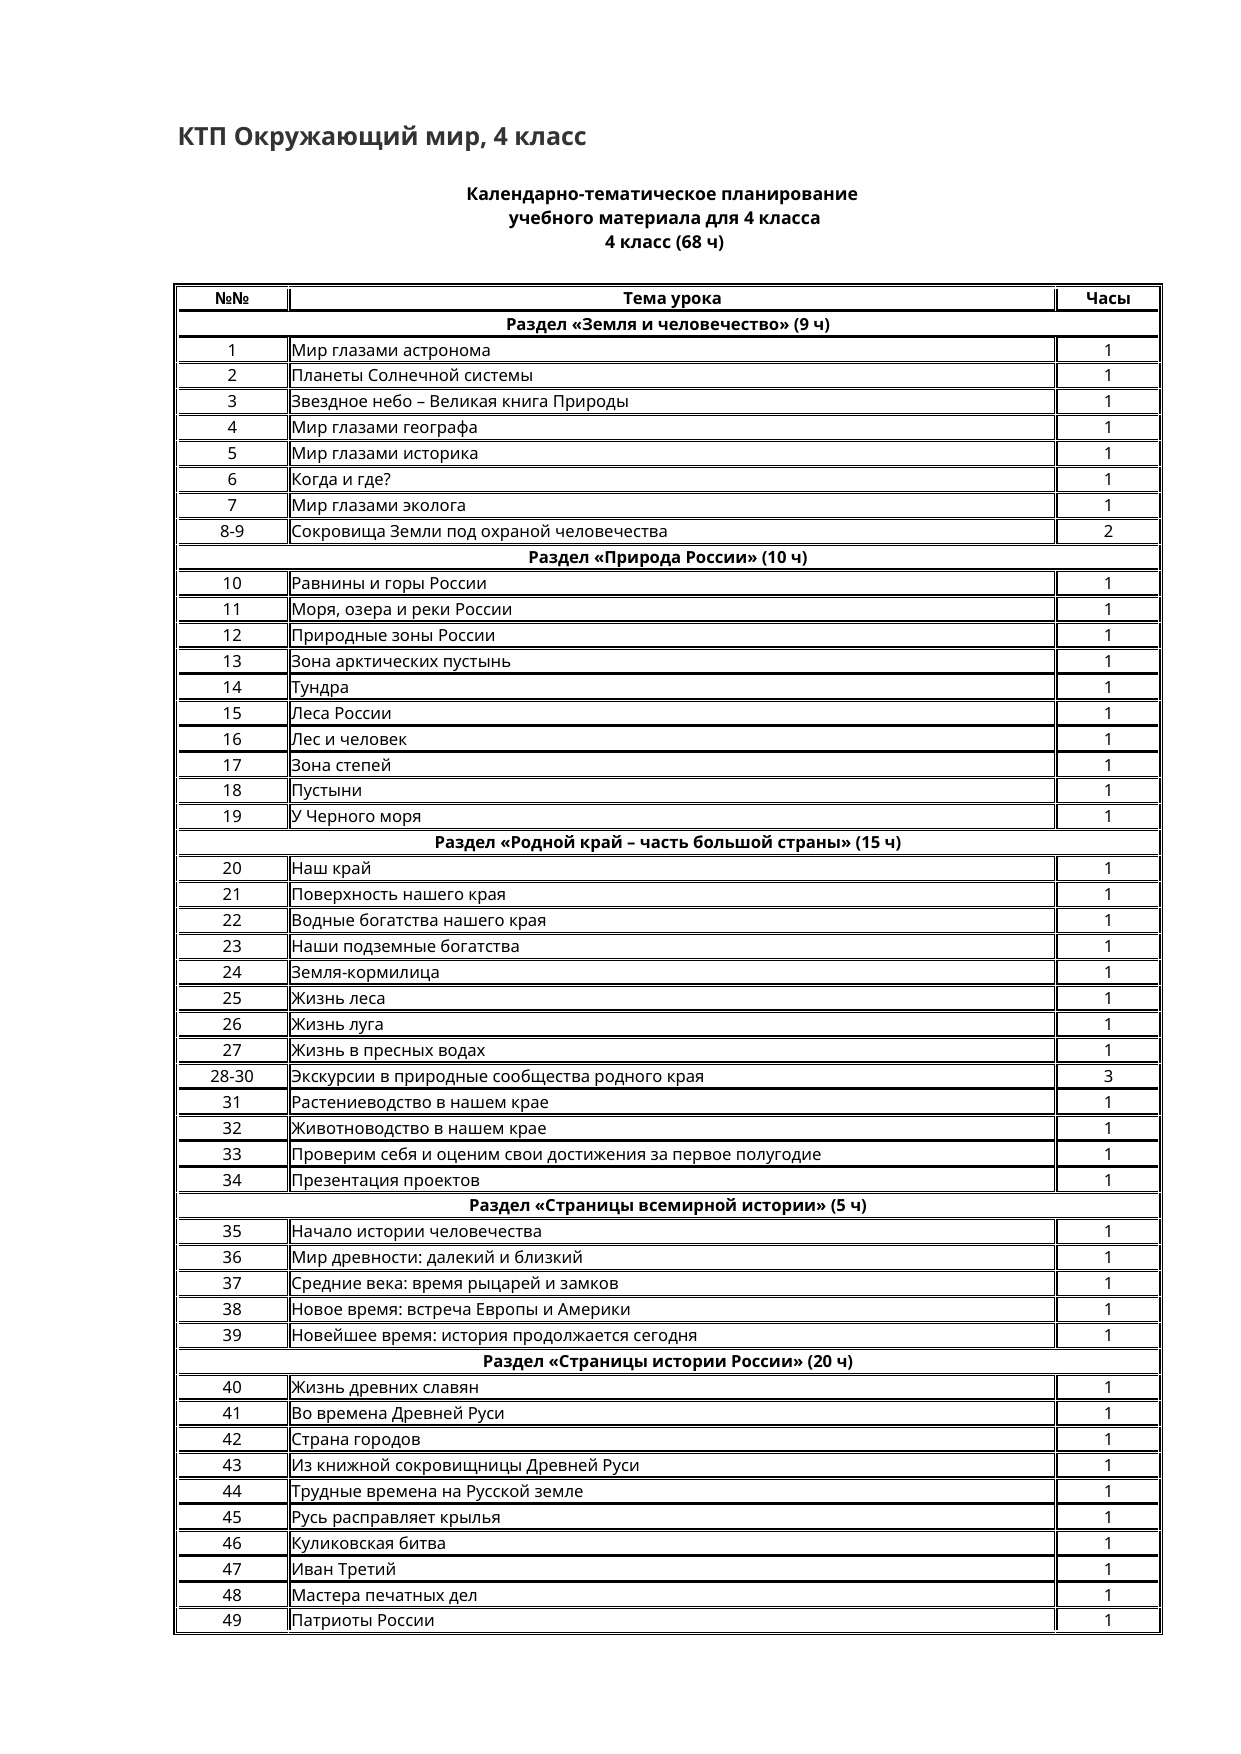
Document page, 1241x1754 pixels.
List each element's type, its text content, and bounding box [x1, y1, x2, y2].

table_cell 4 [175, 413, 289, 439]
table_cell 11 [177, 594, 287, 620]
table_cell 1 [1058, 1450, 1160, 1476]
table_cell Иван Третий [291, 1557, 1054, 1580]
table_cell Презентация проектов [291, 1168, 1054, 1191]
table_cell Водные богатства нашего края [291, 909, 1054, 931]
table_cell 1 [1058, 698, 1160, 724]
table_cell Мир древности: далекий и близкий [291, 1246, 1054, 1269]
table_cell 1 [1058, 1554, 1159, 1580]
table_cell 25 [177, 983, 287, 1009]
table_cell 1 [1056, 854, 1161, 879]
table_cell Наш край [291, 857, 1054, 879]
table_cell 10 [177, 568, 287, 594]
table_cell 18 [175, 776, 289, 802]
table_cell 1 [1058, 1476, 1160, 1502]
table_cell Лес и человек [291, 727, 1054, 750]
table_cell 1 [1056, 491, 1161, 516]
table_cell Мир глазами астронома [291, 338, 1054, 361]
table_cell 12 [177, 620, 287, 646]
table_cell 1 [1058, 1165, 1159, 1191]
table_cell Из книжной сокровищницы Древней Руси [291, 1454, 1054, 1476]
table_cell Куликовская битва [291, 1532, 1054, 1554]
table_cell Жизнь леса [291, 987, 1054, 1009]
table_cell 1 [1058, 1113, 1160, 1139]
table_cell 1 [1058, 931, 1160, 957]
table_cell 14 [177, 672, 287, 698]
table_cell 22 [175, 906, 289, 931]
table_cell 37 [175, 1269, 289, 1294]
table_cell 1 [1058, 672, 1159, 698]
table_cell 23 [177, 931, 287, 957]
table_cell Экскурсии в природные сообщества родного края [291, 1065, 1054, 1087]
table_cell 1 [1056, 439, 1161, 464]
text КТП Окружающий мир, 4 класс [177, 118, 1152, 152]
table_cell 1 [1056, 1321, 1161, 1346]
table_cell 1 [1058, 1087, 1159, 1113]
table_cell 35 [175, 1217, 289, 1243]
table_cell 1 [1058, 880, 1160, 906]
table_cell 26 [177, 1009, 287, 1035]
table_cell 5 [175, 439, 289, 464]
table_cell Зона арктических пустынь [291, 650, 1054, 672]
table_cell 17 [177, 750, 287, 776]
table_cell Животноводство в нашем крае [291, 1117, 1054, 1139]
table_cell Раздел «Земля и человечество» (9 ч) [177, 309, 1159, 335]
table_cell 44 [177, 1476, 287, 1502]
table_cell Во времена Древней Руси [291, 1402, 1054, 1424]
table_cell Мир глазами эколога [291, 494, 1054, 516]
table_cell 3 [175, 387, 289, 413]
table_cell 1 [1058, 1580, 1159, 1606]
table_cell 16 [177, 724, 287, 750]
table_cell Леса России [291, 702, 1054, 724]
table_cell 1 [1056, 1217, 1161, 1243]
table_cell 1 [1058, 1009, 1160, 1035]
table_cell Русь расправляет крылья [291, 1505, 1054, 1528]
table_cell 47 [177, 1554, 287, 1580]
table_cell Раздел «Страницы всемирной истории» (5 ч) [175, 1191, 1161, 1217]
table_cell 1 [1058, 620, 1160, 646]
table_cell 24 [177, 958, 287, 983]
table_cell 1 [1058, 724, 1159, 750]
table_cell 1 [1058, 1139, 1159, 1165]
table_cell 1 [1058, 1502, 1159, 1528]
table_cell Патриоты России [289, 1606, 1056, 1632]
table_cell Раздел «Страницы истории России» (20 ч) [177, 1346, 1160, 1372]
table_cell 42 [177, 1424, 287, 1450]
table_cell 1 [1058, 594, 1160, 620]
table_cell 21 [177, 880, 287, 906]
table_cell Мир глазами историка [291, 442, 1054, 464]
table_cell 1 [1058, 1424, 1160, 1450]
table_cell Средние века: время рыцарей и замков [291, 1272, 1054, 1294]
table_cell Раздел «Родной край – часть большой страны» (15 ч) [175, 828, 1161, 854]
table_cell Пустыни [291, 779, 1054, 802]
table_cell 39 [175, 1321, 289, 1346]
table_cell 1 [177, 335, 287, 361]
table_cell 28-30 [177, 1061, 287, 1087]
table_cell 1 [1056, 387, 1161, 413]
table_cell 1 [1058, 750, 1159, 776]
table_cell Природные зоны России [291, 624, 1054, 646]
table_cell Земля-кормилица [291, 961, 1054, 983]
table_cell 34 [177, 1165, 287, 1191]
table_cell 19 [175, 802, 289, 828]
table_cell 7 [175, 491, 289, 516]
table_cell Когда и где? [291, 468, 1054, 491]
table_cell 1 [1056, 413, 1161, 439]
table_cell Равнины и горы России [291, 572, 1054, 594]
table_cell 13 [177, 646, 287, 672]
table_cell Раздел «Природа России» (10 ч) [177, 543, 1160, 568]
table_cell 1 [1058, 1398, 1160, 1424]
table_cell 1 [1056, 361, 1161, 387]
table_cell Мастера печатных дел [291, 1583, 1054, 1606]
table_cell 6 [177, 465, 287, 491]
table_cell 49 [175, 1606, 289, 1632]
table_cell Страна городов [291, 1428, 1054, 1450]
table_cell Новое время: встреча Европы и Америки [291, 1298, 1054, 1321]
table_cell Сокровища Земли под охраной человечества [291, 520, 1054, 542]
table_cell 36 [175, 1243, 289, 1269]
table_cell Новейшее время: история продолжается сегодня [291, 1324, 1054, 1346]
table_cell 20 [175, 854, 289, 879]
table_cell Жизнь древних славян [291, 1376, 1054, 1398]
table_cell 43 [177, 1450, 287, 1476]
table_cell 33 [177, 1139, 287, 1165]
table_cell 46 [177, 1528, 287, 1554]
table_cell 3 [1058, 1061, 1160, 1087]
table_cell У Черного моря [291, 805, 1054, 828]
table_cell Звездное небо – Великая книга Природы [291, 390, 1054, 413]
table_cell 2 [175, 361, 289, 387]
table_cell Планеты Солнечной системы [291, 364, 1054, 387]
table_cell 1 [1058, 335, 1159, 361]
table_cell 1 [1058, 1295, 1160, 1321]
table_cell 45 [177, 1502, 287, 1528]
table_cell 48 [177, 1580, 287, 1606]
table_cell Зона степей [291, 753, 1054, 776]
table_cell 1 [1056, 1269, 1161, 1294]
table_cell Мир глазами географа [291, 416, 1054, 439]
table_cell 1 [1058, 983, 1160, 1009]
table_cell 1 [1058, 568, 1160, 594]
table_cell 41 [177, 1398, 287, 1424]
table_cell 1 [1056, 1243, 1161, 1269]
table_cell 2 [1058, 516, 1160, 542]
table_cell 1 [1058, 646, 1160, 672]
table_header Тема урока [289, 285, 1056, 309]
table_cell Проверим себя и оценим свои достижения за первое полугодие [291, 1142, 1054, 1165]
table_cell 38 [177, 1295, 287, 1321]
table_cell 1 [1058, 1035, 1160, 1061]
table_cell 15 [177, 698, 287, 724]
table_cell Трудные времена на Русской земле [291, 1480, 1054, 1502]
table_cell 1 [1058, 1373, 1160, 1398]
table_cell 8-9 [177, 516, 287, 542]
table_cell Поверхность нашего края [291, 883, 1054, 906]
table_cell 31 [177, 1087, 287, 1113]
table_cell 27 [177, 1035, 287, 1061]
table_cell 1 [1058, 958, 1160, 983]
table_cell 1 [1056, 776, 1161, 802]
table_cell 1 [1058, 465, 1160, 491]
table_cell 40 [177, 1373, 287, 1398]
table_cell Начало истории человечества [291, 1220, 1054, 1243]
table_header №№ [177, 285, 289, 309]
text Календарно-тематическое планирование учебного материала для 4 класса 4 класс (68 ч) [177, 181, 1152, 254]
table_cell Тундра [291, 675, 1054, 698]
table_cell 1 [1056, 1606, 1161, 1632]
table_cell Наши подземные богатства [291, 935, 1054, 957]
table_cell Моря, озера и реки России [291, 598, 1054, 620]
table_cell Жизнь в пресных водах [291, 1039, 1054, 1061]
table_cell 32 [177, 1113, 287, 1139]
table_cell 1 [1056, 802, 1161, 828]
table_cell 1 [1056, 906, 1161, 931]
table_cell Жизнь луга [291, 1013, 1054, 1035]
table_cell 1 [1058, 1528, 1160, 1554]
table_header Часы [1056, 287, 1159, 309]
table_cell Растениеводство в нашем крае [291, 1090, 1054, 1113]
